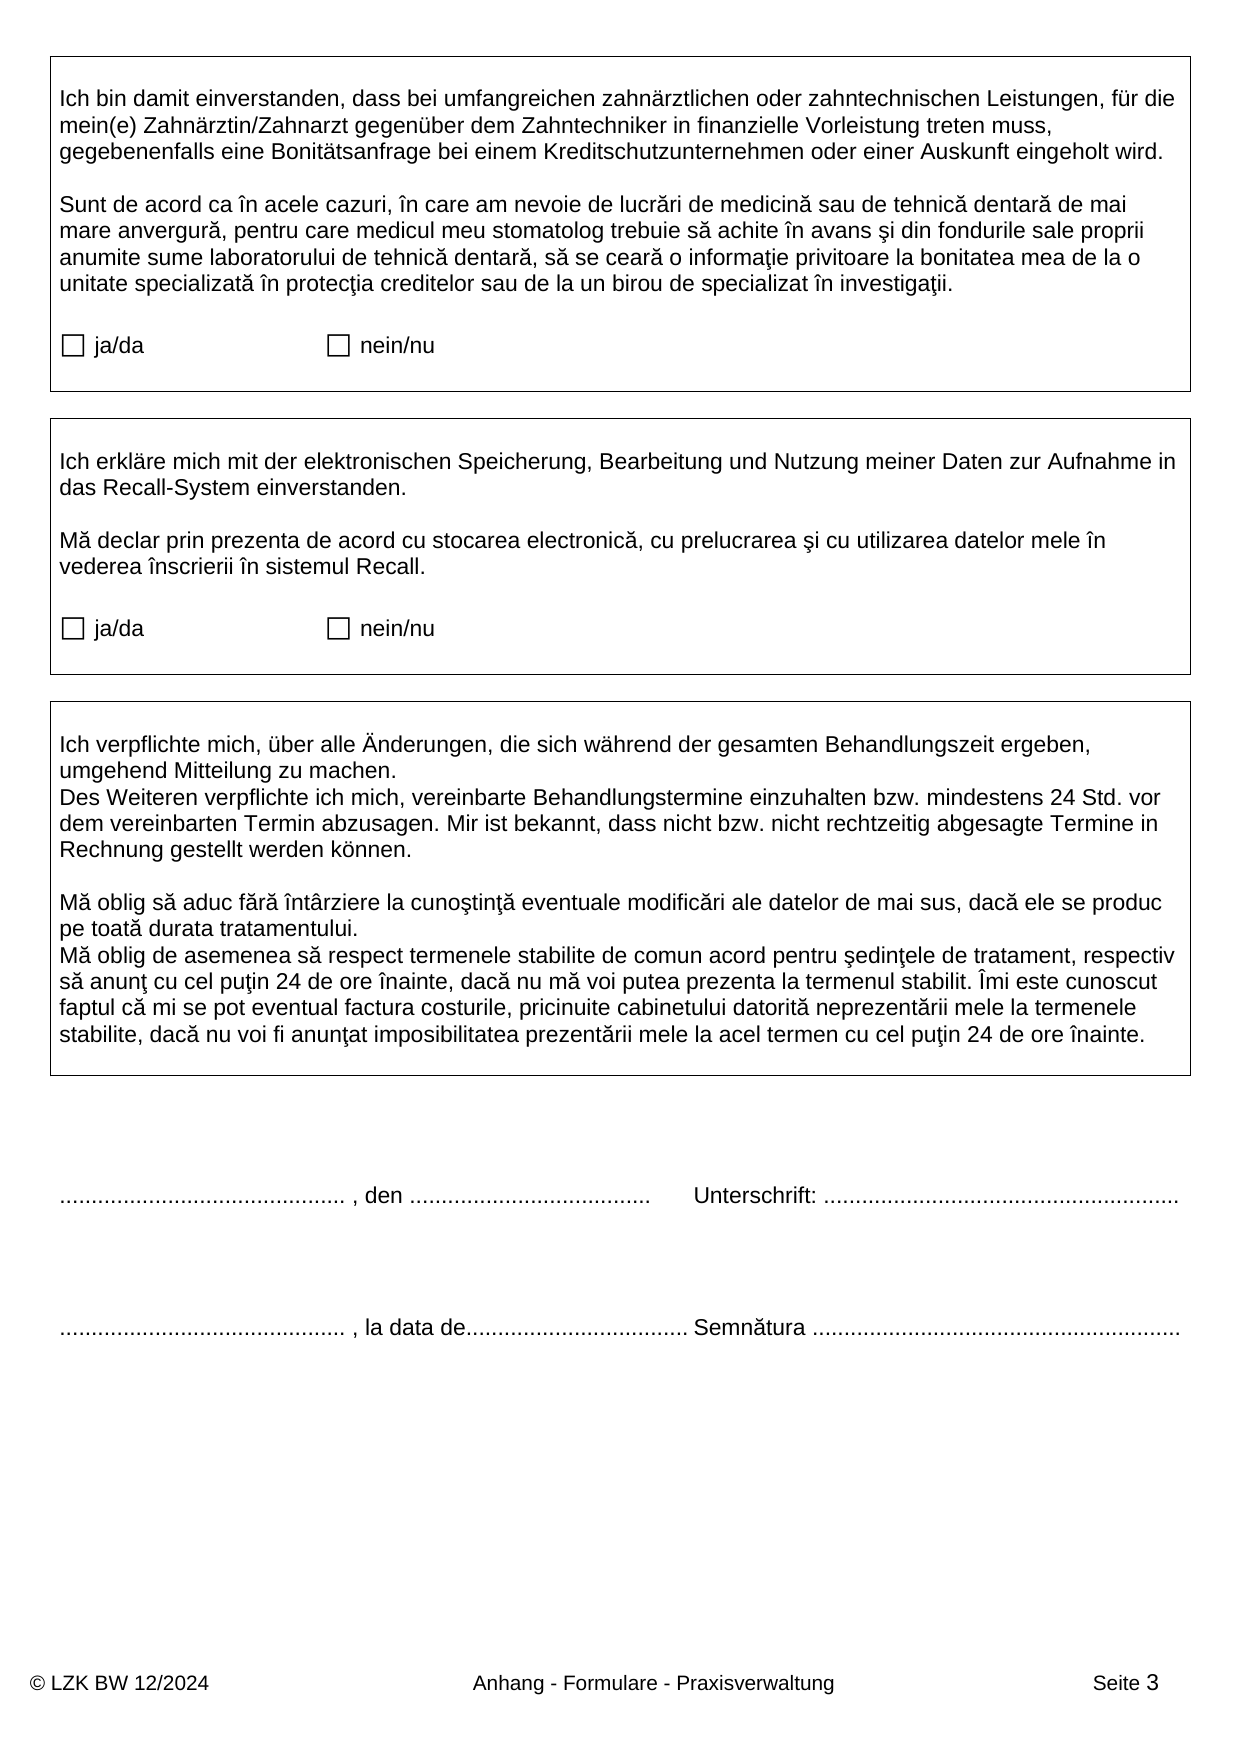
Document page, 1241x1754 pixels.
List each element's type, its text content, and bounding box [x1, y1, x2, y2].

text □ ja/da □ nein/nu [51, 319, 1190, 362]
text ............................................. , den ...................................... Unterschrift: ........................................................ [59, 1182, 1181, 1208]
text ............................................. , la data de................................... Semnătura .......................................................... [59, 1314, 1181, 1340]
text Sunt de acord ca în acele cazuri, în care am nevoie de lucrări de medicină sau de tehnică dentară de mai mare anvergură, pentru care medicul meu stomatolog trebuie să achite în avans şi din fondurile sale proprii anumite sume laboratorului de tehnică dentară, să se ceară o informaţie privitoare la bonitatea mea de la o unitate specializată în protecţia creditelor sau de la un birou de specializat în investigaţii. [51, 188, 1190, 296]
text Ich erkläre mich mit der elektronischen Speicherung, Bearbeitung und Nutzung meiner Daten zur Aufnahme in das Recall-System einverstanden. [51, 444, 1190, 500]
text Ich verpflichte mich, über alle Änderungen, die sich während der gesamten Behandlungszeit ergeben, umgehend Mitteilung zu machen. [51, 728, 1190, 780]
text Mă oblig de asemenea să respect termenele stabilite de comun acord pentru şedinţele de tratament, respectiv să anunţ cu cel puţin 24 de ore înainte, dacă nu mă voi putea prezenta la termenul stabilit. Îmi este cunoscut faptul că mi se pot eventual factura costurile, pricinuite cabinetului datorită neprezentării mele la termenele stabilite, dacă nu voi fi anunţat imposibilitatea prezentării mele la acel termen cu cel puţin 24 de ore înainte. [51, 938, 1190, 1047]
text Mă oblig să aduc fără întârziere la cunoştinţă eventuale modificări ale datelor de mai sus, dacă ele se produc pe toată durata tratamentului. [51, 886, 1190, 938]
text □ ja/da □ nein/nu [51, 603, 1190, 645]
text Ich bin damit einverstanden, dass bei umfangreichen zahnärztlichen oder zahntechnischen Leistungen, für die mein(e) Zahnärztin/Zahnarzt gegenüber dem Zahntechniker in finanzielle Vorleistung treten muss, gegebenenfalls eine Bonitätsanfrage bei einem Kreditschutzunternehmen oder einer Auskunft eingeholt wird. [51, 82, 1190, 164]
text Des Weiteren verpflichte ich mich, vereinbarte Behandlungstermine einzuhalten bzw. mindestens 24 Std. vor dem vereinbarten Termin abzusagen. Mir ist bekannt, dass nicht bzw. nicht rechtzeitig abgesagte Termine in Rechnung gestellt werden können. [51, 780, 1190, 862]
text Mă declar prin prezenta de acord cu stocarea electronică, cu prelucrarea şi cu utilizarea datelor mele în vederea înscrierii în sistemul Recall. [51, 523, 1190, 579]
